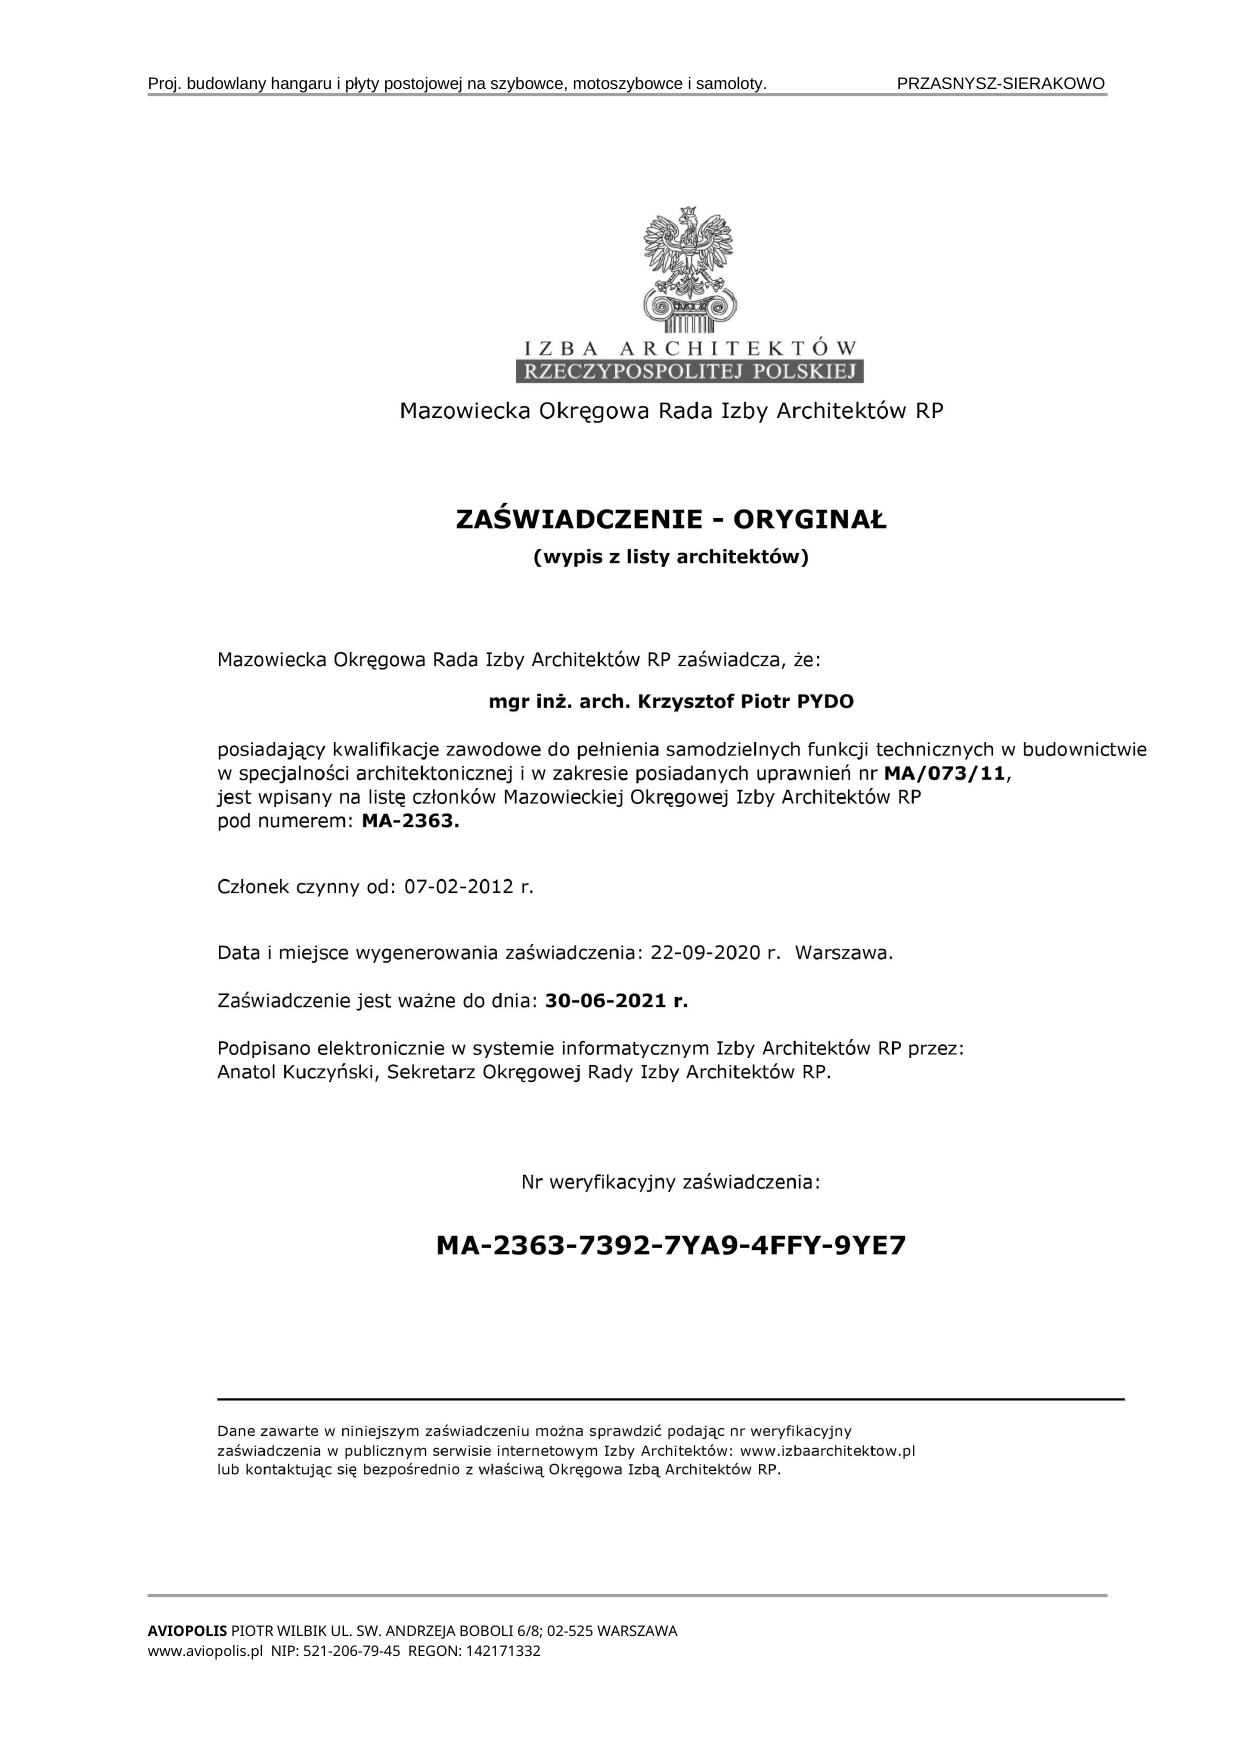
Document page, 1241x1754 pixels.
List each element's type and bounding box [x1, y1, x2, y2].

picture [206, 198, 1167, 1480]
